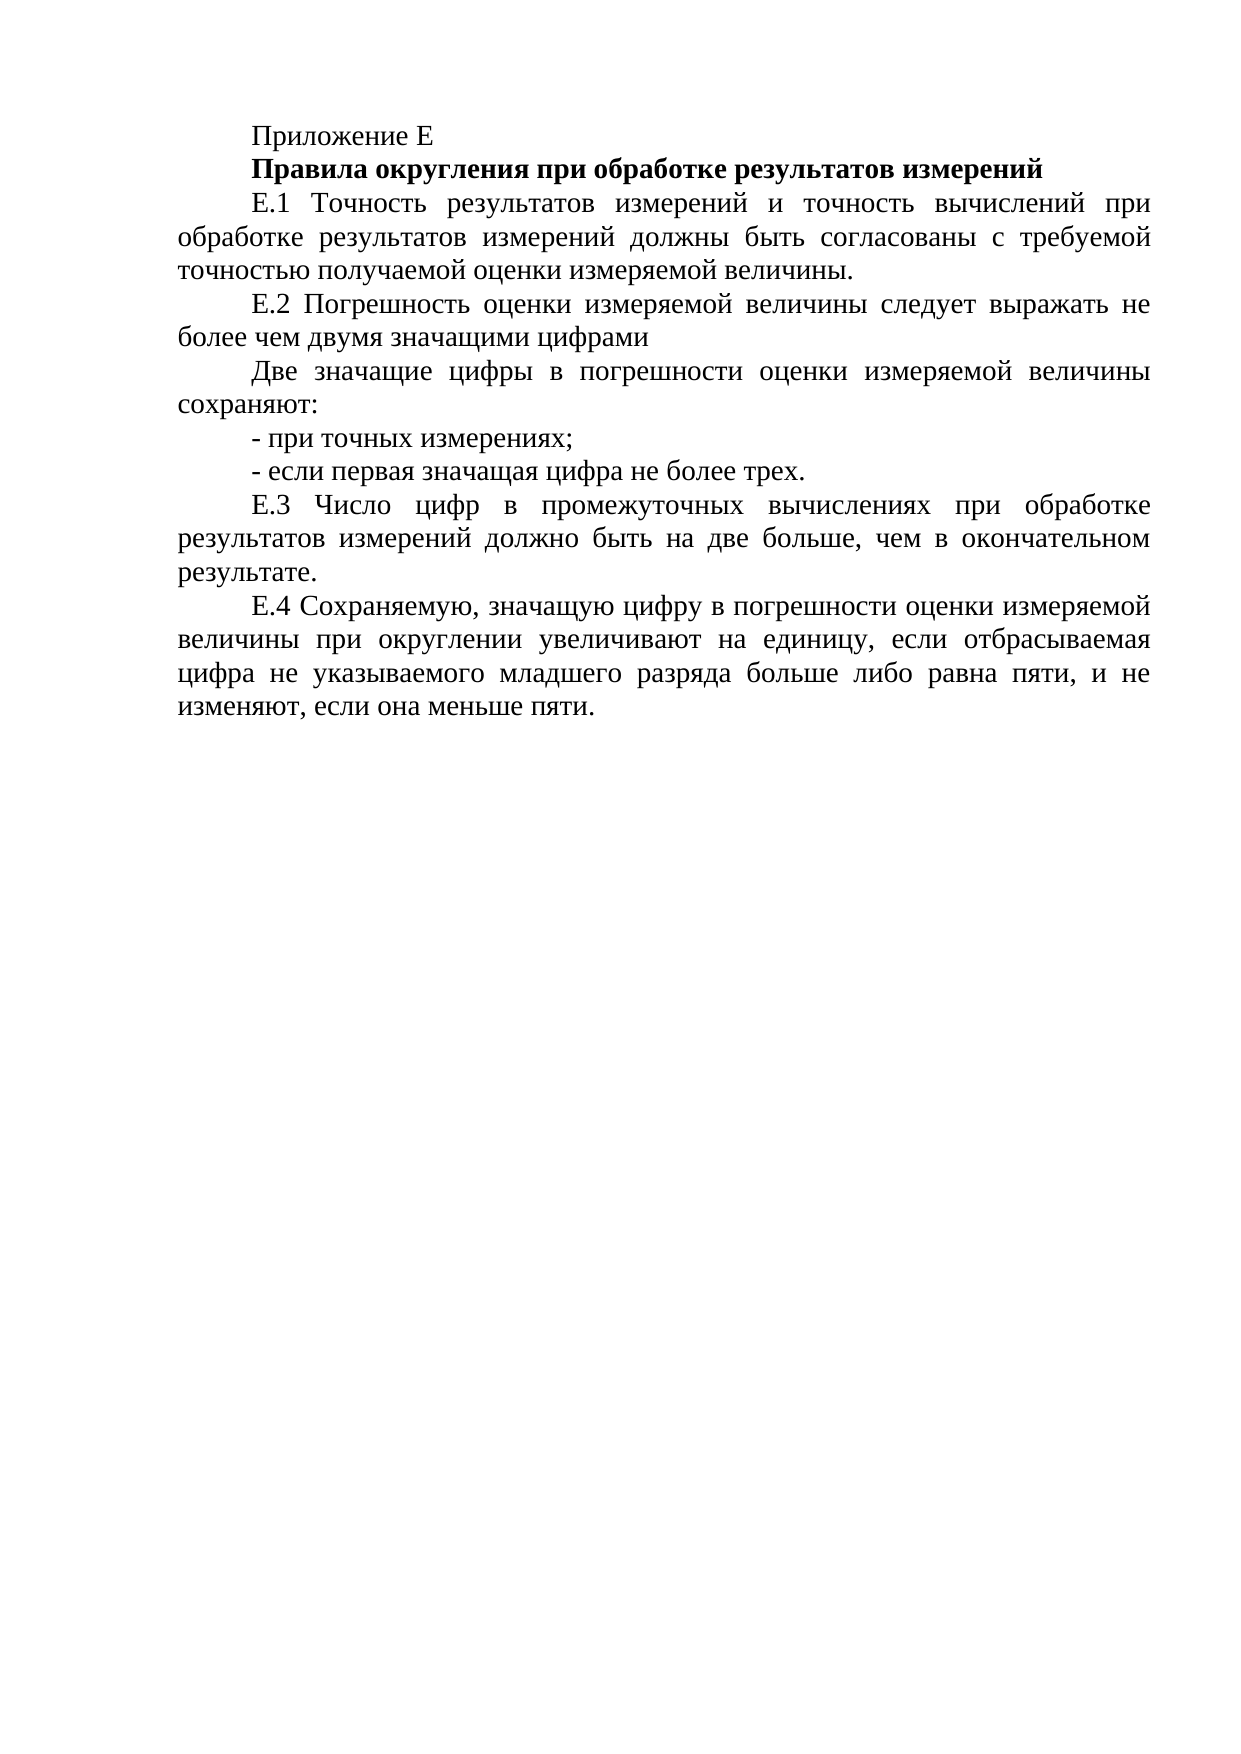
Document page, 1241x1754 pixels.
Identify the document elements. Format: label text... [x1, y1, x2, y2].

text Е.3 Число цифр в промежуточных вычислениях при обработке результатов измерений должно быть на две больше, чем в окончательном результате. [177, 487, 1152, 588]
text Е.4 Сохраняемую, значащую цифру в погрешности оценки измеряемой величины при округлении увеличивают на единицу, если отбрасываемая цифра не указываемого младшего разряда больше либо равна пяти, и не изменяют, если она меньше пяти. [177, 588, 1152, 722]
text Е.1 Точность результатов измерений и точность вычислений при обработке результатов измерений должны быть согласованы с требуемой точностью получаемой оценки измеряемой величины. [177, 185, 1152, 286]
text Две значащие цифры в погрешности оценки измеряемой величины сохраняют: [177, 353, 1152, 420]
text Е.2 Погрешность оценки измеряемой величины следует выражать не более чем двумя значащими цифрами [177, 286, 1152, 353]
text Правила округления при обработке результатов измерений [177, 152, 1152, 185]
text - если первая значащая цифра не более трех. [177, 453, 1152, 487]
text - при точных измерениях; [177, 420, 1152, 453]
text Приложение Е [177, 118, 1152, 152]
